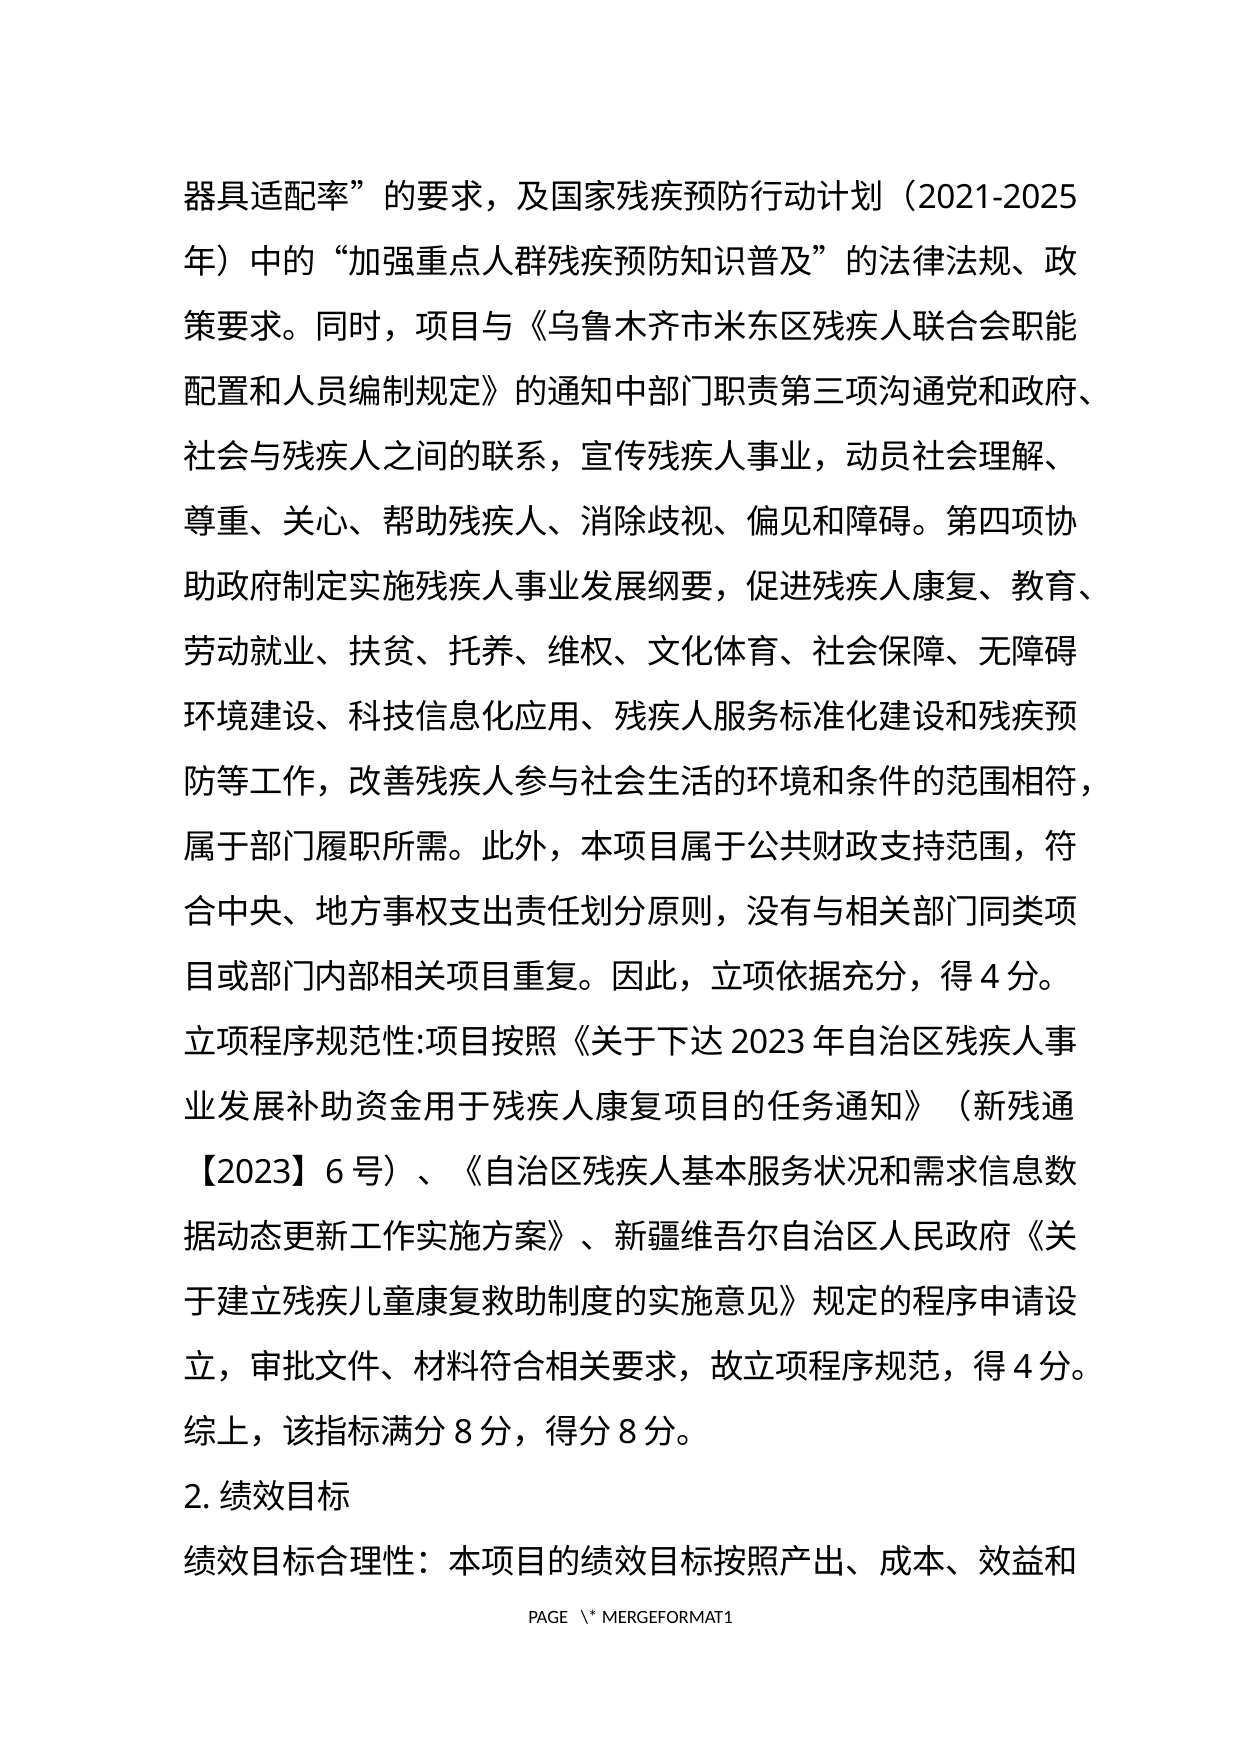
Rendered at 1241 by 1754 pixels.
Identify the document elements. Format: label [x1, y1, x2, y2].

text [183, 162, 1078, 1592]
